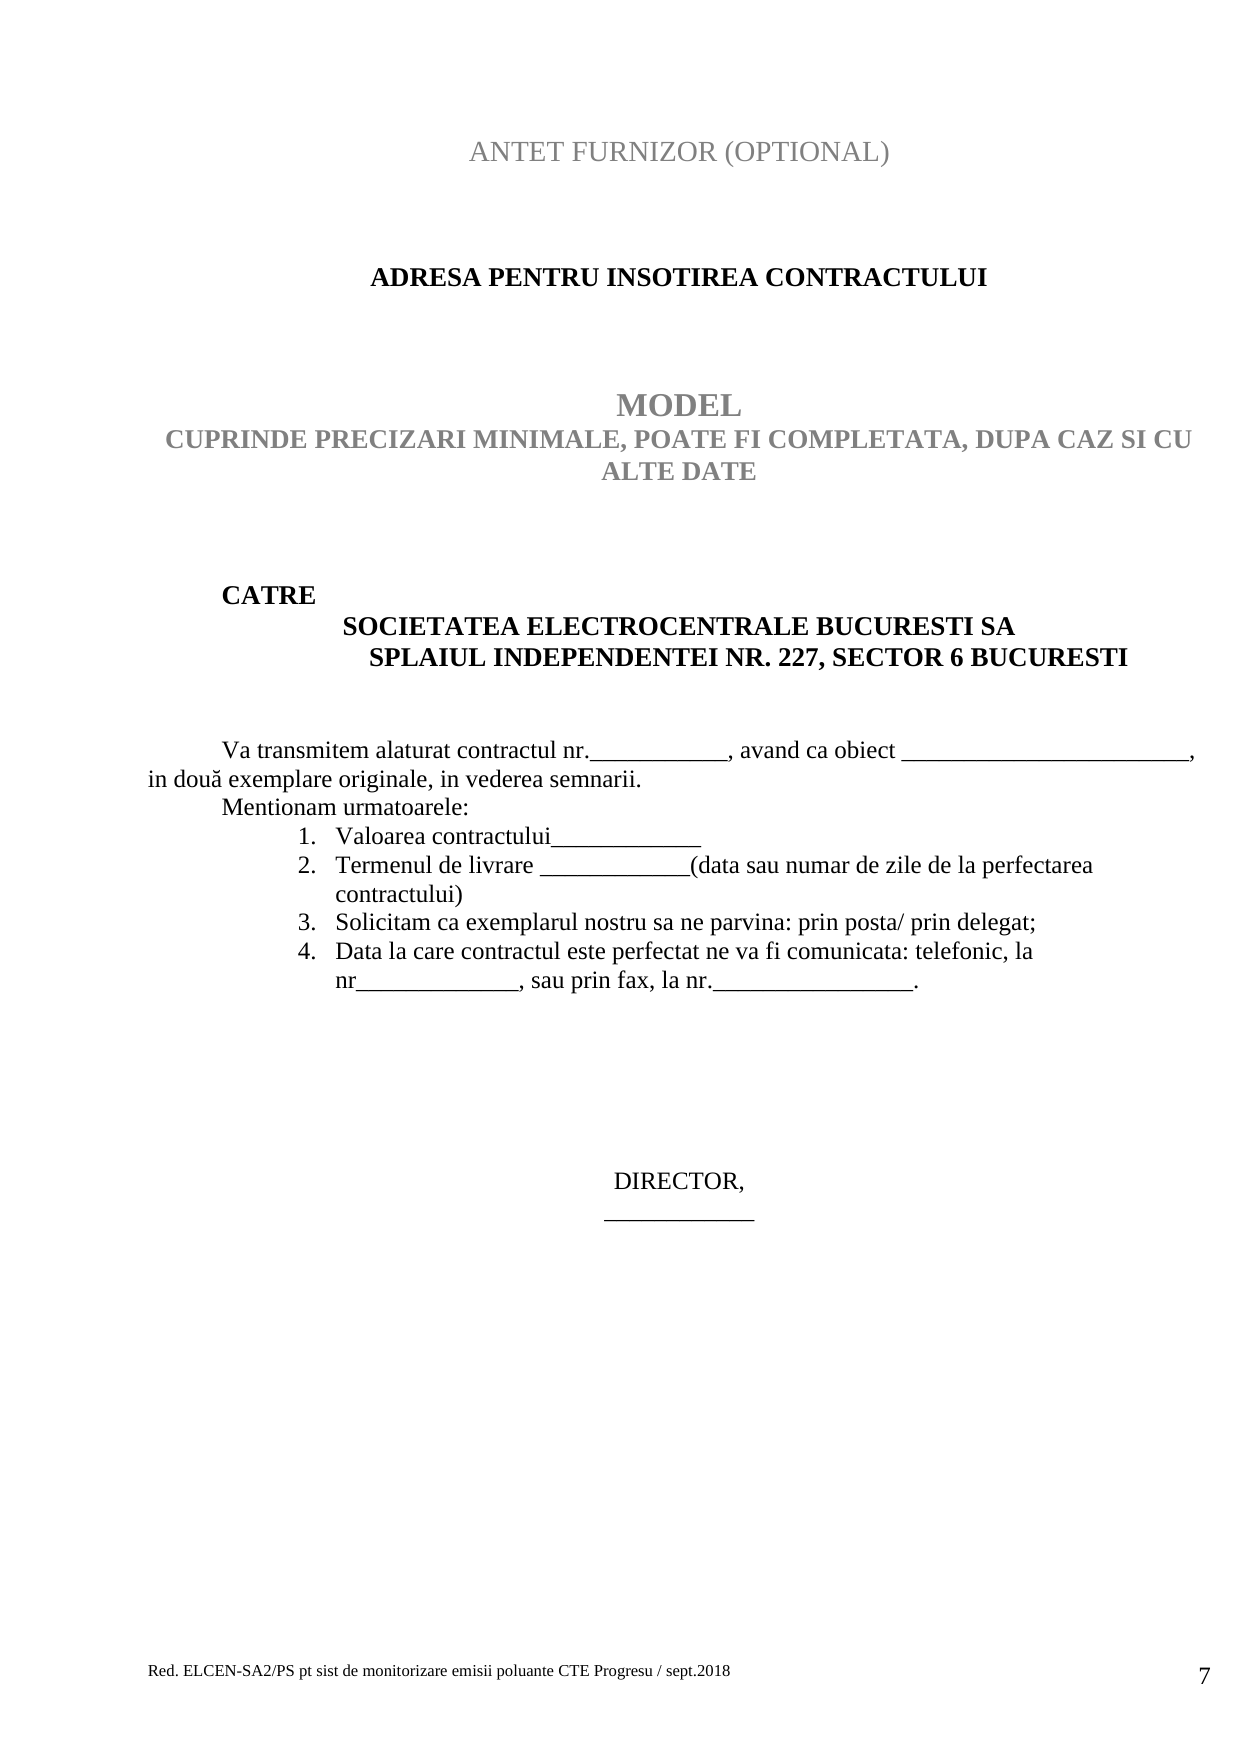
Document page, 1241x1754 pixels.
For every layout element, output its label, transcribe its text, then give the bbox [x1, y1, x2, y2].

text Catre [148, 579, 1211, 610]
list Termenul de livrare ____________(data sau numar de zile de la perfectarea contractului) [298, 850, 1211, 907]
text SOCIETATEA ELECTROCENTRALE BUCURESTI SA [148, 610, 1211, 642]
text ____________ [148, 1195, 1211, 1224]
text MODEL [148, 385, 1211, 423]
text Va transmitem alaturat contractul nr.___________, avand ca obiect _______________________, in două exemplare originale, in vederea semnarii. [148, 735, 1211, 792]
list Data la care contractul este perfectat ne va fi comunicata: telefonic, la nr_____________, sau prin fax, la nr.________________. [298, 936, 1211, 994]
text DIRECTOR, [148, 1166, 1211, 1195]
text cuprinde precizari minimale, poate fi completata, dupa caz si cu alte date [148, 423, 1211, 486]
list Valoarea contractului____________ [298, 821, 1211, 850]
text ANTET FURNIZOR (OPTIONAL) [148, 134, 1211, 167]
text Adresa pentru insotirea contractului [148, 261, 1211, 292]
text Splaiul Independentei nr. 227, Sector 6 Bucuresti [148, 642, 1211, 673]
text Mentionam urmatoarele: [148, 792, 1211, 821]
list Solicitam ca exemplarul nostru sa ne parvina: prin posta/ prin delegat; [298, 907, 1211, 936]
